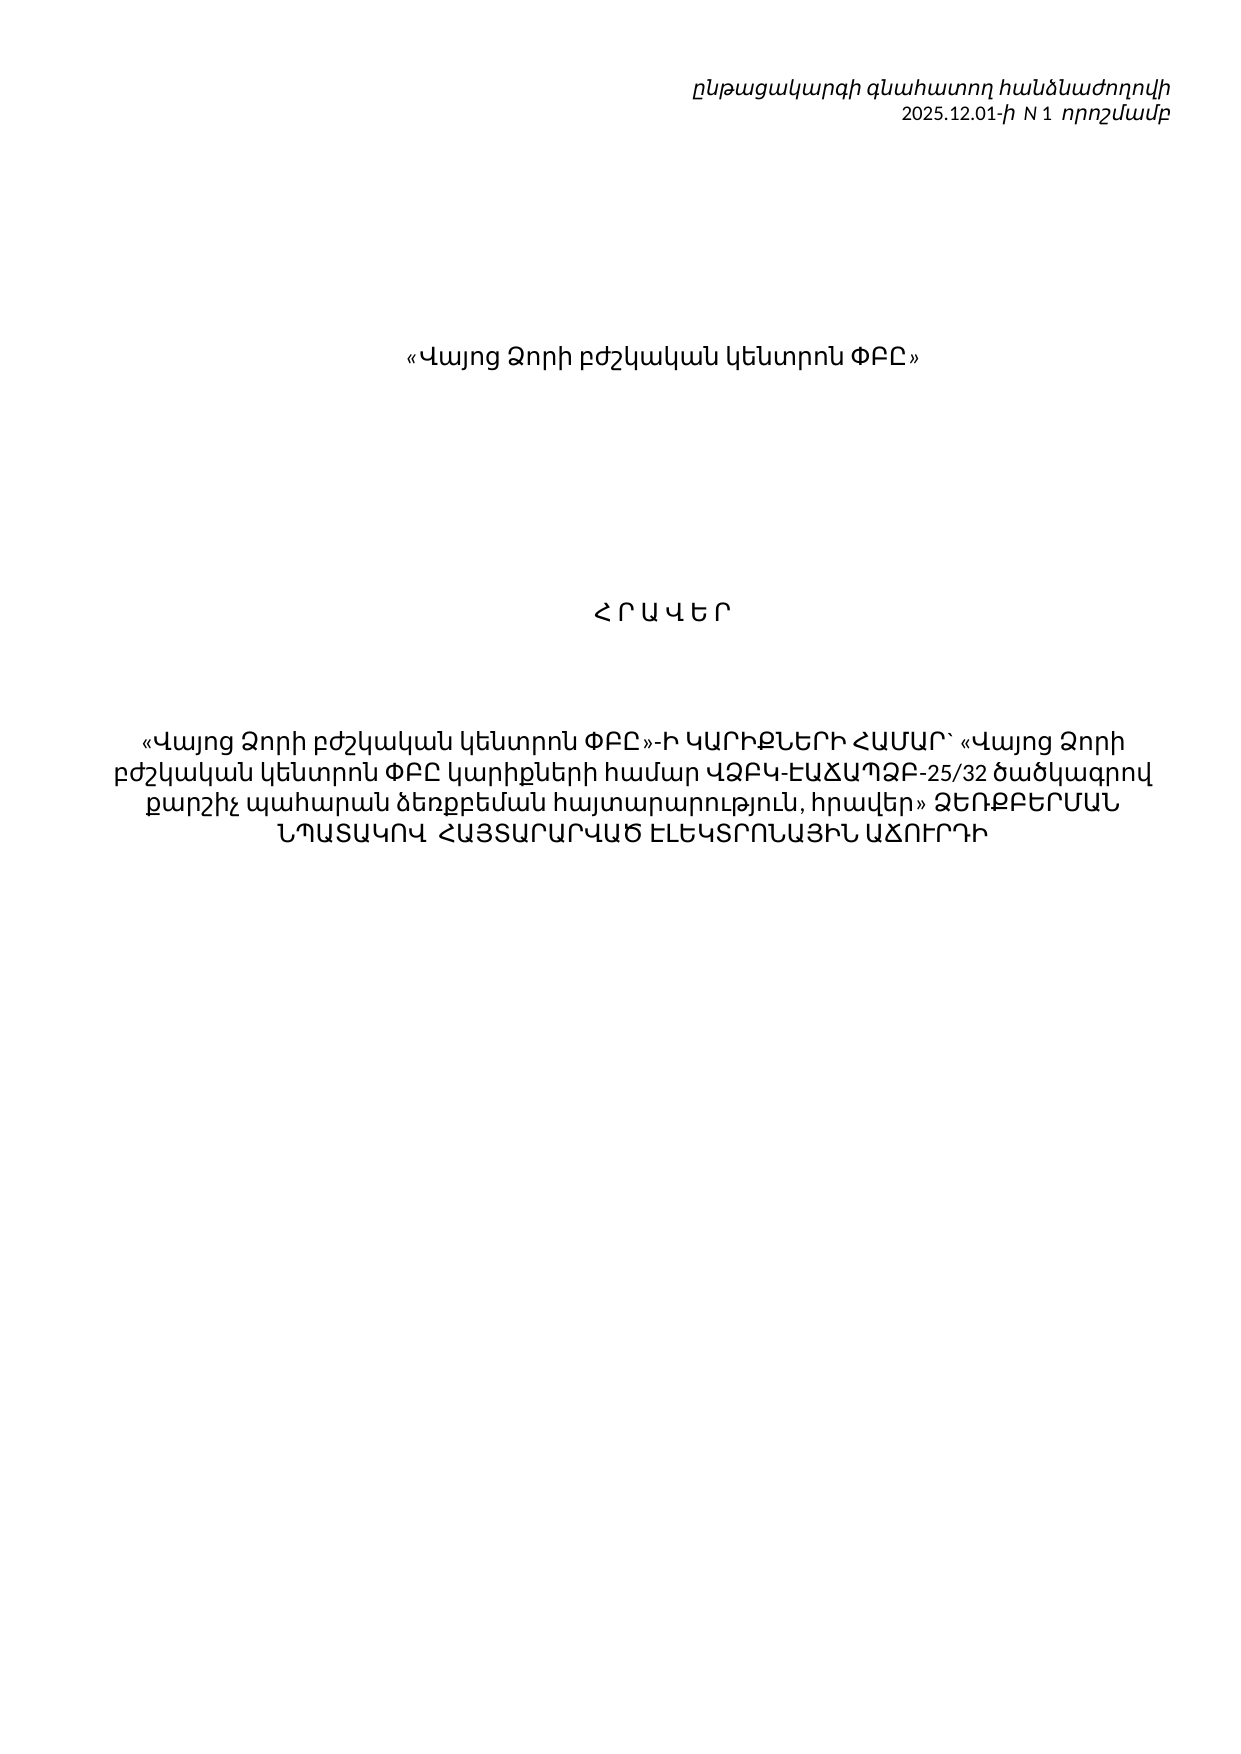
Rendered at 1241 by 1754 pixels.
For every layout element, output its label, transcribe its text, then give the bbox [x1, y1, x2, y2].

text «Վայոց Ձորի բժշկական կենտրոն ՓԲԸ»-Ի ԿԱՐԻՔՆԵՐԻ ՀԱՄԱՐ` «Վայոց Ձորի բժշկական կենտրոն ՓԲԸ կարիքների համար ՎՁԲԿ-ԷԱՃԱՊՁԲ-25/32 ծածկագրով քարշիչ պահարան ձեռքբեման հայտարարություն, հրավեր» ՁԵՌՔԲԵՐՄԱՆ ՆՊԱՏԱԿՈՎ ՀԱՅՏԱՐԱՐՎԱԾ ԷԼԵԿՏՐՈՆԱՅԻՆ ԱՃՈՒՐԴԻ [94, 726, 1172, 848]
text « Վայոց Ձորի բժշկական կենտրոն ՓԲԸ» [94, 341, 1172, 371]
text Հ Ր Ա Վ Ե Ր [94, 597, 1172, 628]
text 2025.12.01 -ի N 1 որոշմամբ [94, 100, 1171, 126]
text ընթացակարգի գնահատող հանձնաժողովի [94, 75, 1171, 100]
